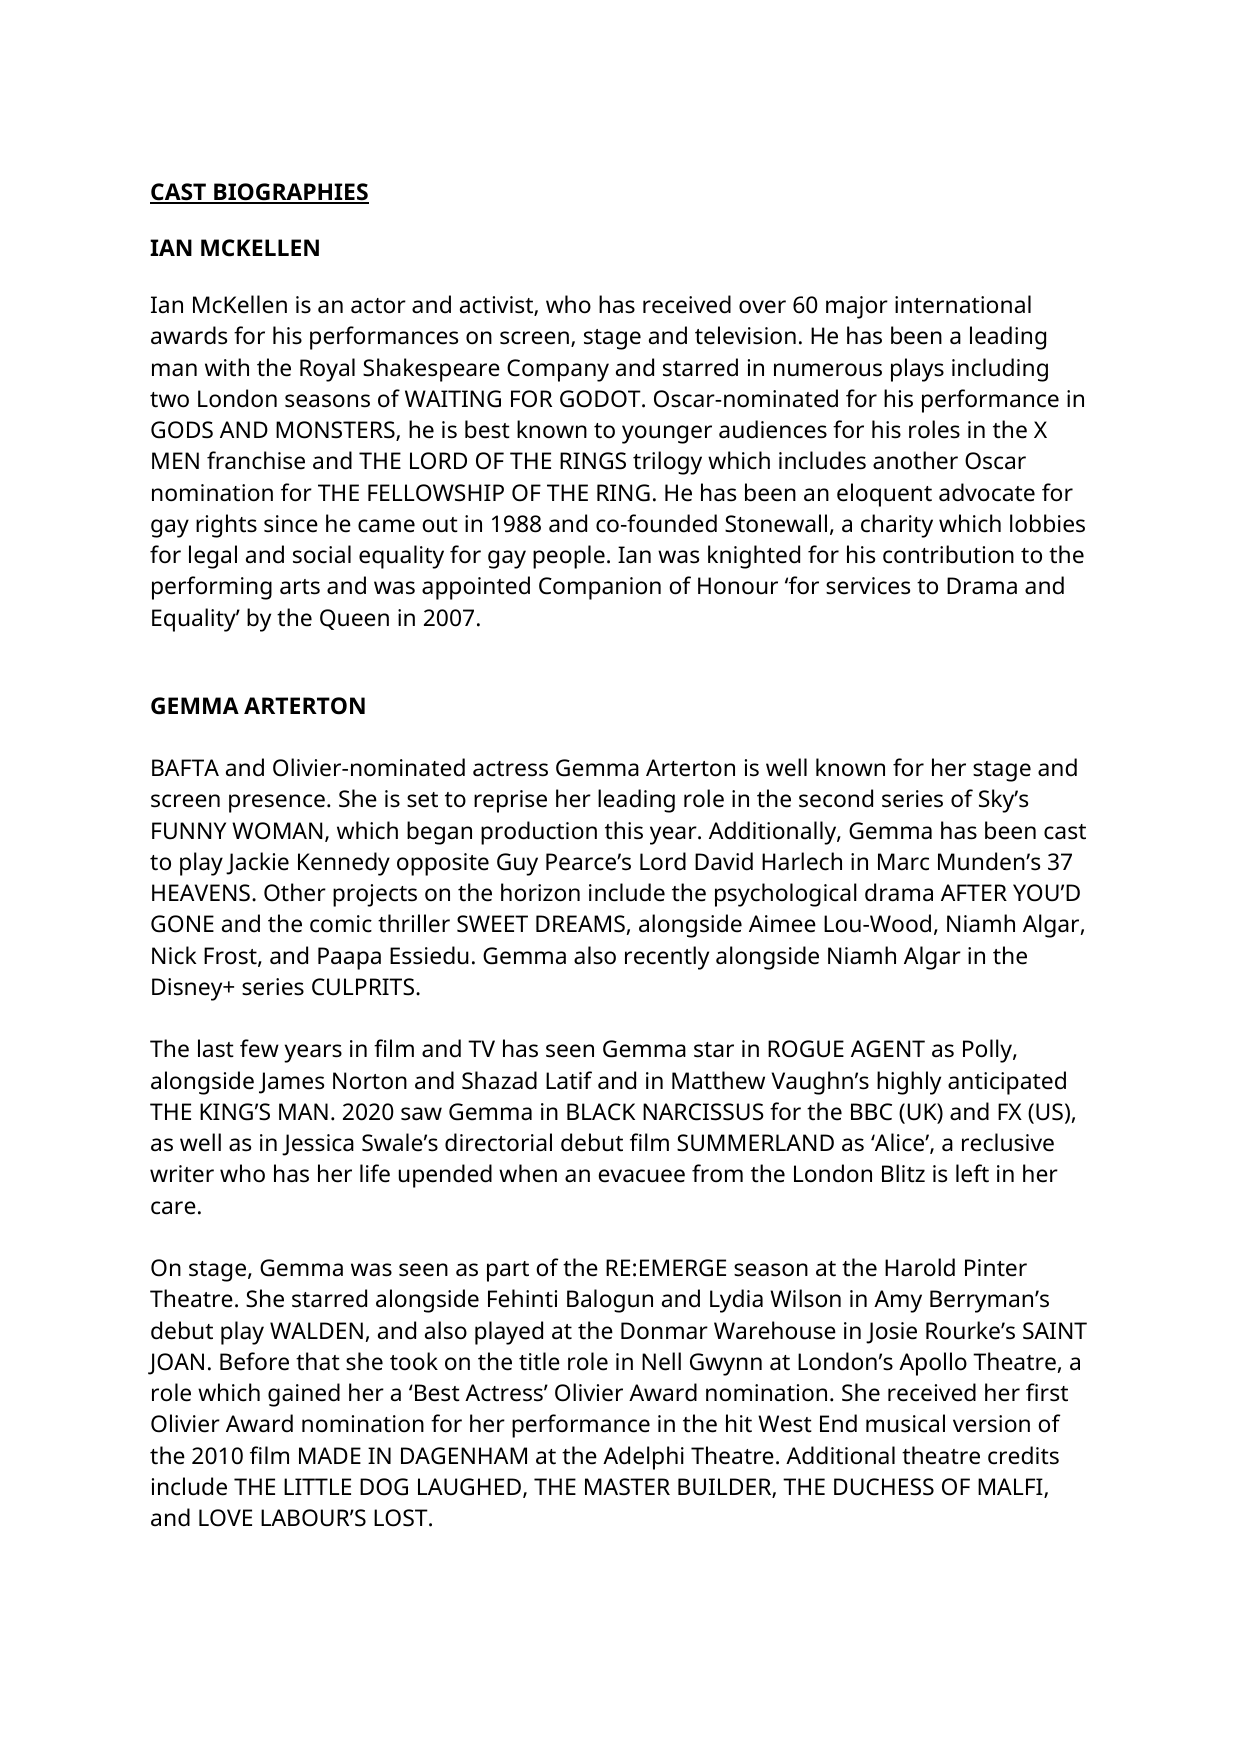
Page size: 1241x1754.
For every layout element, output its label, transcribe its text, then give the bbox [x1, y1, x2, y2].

text Ian McKellen is an actor and activist, who has received over 60 major international awards for his performances on screen, stage and television. He has been a leading man with the Royal Shakespeare Company and starred in numerous plays including two London seasons of WAITING FOR GODOT. Oscar-nominated for his performance in GODS AND MONSTERS, he is best known to younger audiences for his roles in the X MEN franchise and THE LORD OF THE RINGS trilogy which includes another Oscar nomination for THE FELLOWSHIP OF THE RING. He has been an eloquent advocate for gay rights since he came out in 1988 and co-founded Stonewall, a charity which lobbies for legal and social equality for gay people. Ian was knighted for his contribution to the performing arts and was appointed Companion of Honour ‘for services to Drama and Equality’ by the Queen in 2007. [150, 289, 1090, 633]
text IAN MCKELLEN [150, 232, 1090, 263]
text The last few years in film and TV has seen Gemma star in ROGUE AGENT as Polly, alongside James Norton and Shazad Latif and in Matthew Vaughn’s highly anticipated THE KING’S MAN. 2020 saw Gemma in BLACK NARCISSUS for the BBC (UK) and FX (US), as well as in Jessica Swale’s directorial debut film SUMMERLAND as ‘Alice’, a reclusive writer who has her life upended when an evacuee from the London Blitz is left in her care. [150, 1033, 1090, 1221]
text GEMMA ARTERTON [150, 689, 1090, 721]
text On stage, Gemma was seen as part of the RE:EMERGE season at the Harold Pinter Theatre. She starred alongside Fehinti Balogun and Lydia Wilson in Amy Berryman’s debut play WALDEN, and also played at the Donmar Warehouse in Josie Rourke’s SAINT JOAN. Before that she took on the title role in Nell Gwynn at London’s Apollo Theatre, a role which gained her a ‘Best Actress’ Olivier Award nomination. She received her first Olivier Award nomination for her performance in the hit West End musical version of the 2010 film MADE IN DAGENHAM at the Adelphi Theatre. Additional theatre credits include THE LITTLE DOG LAUGHED, THE MASTER BUILDER, THE DUCHESS OF MALFI, and LOVE LABOUR’S LOST. [150, 1252, 1090, 1533]
text BAFTA and Olivier-nominated actress Gemma Arterton is well known for her stage and screen presence. She is set to reprise her leading role in the second series of Sky’s FUNNY WOMAN, which began production this year. Additionally, Gemma has been cast to play Jackie Kennedy opposite Guy Pearce’s Lord David Harlech in Marc Munden’s 37 HEAVENS. Other projects on the horizon include the psychological drama AFTER YOU’D GONE and the comic thriller SWEET DREAMS, alongside Aimee Lou-Wood, Niamh Algar, Nick Frost, and Paapa Essiedu. Gemma also recently alongside Niamh Algar in the Disney+ series CULPRITS. [150, 752, 1090, 1002]
text CAST BIOGRAPHIES [150, 176, 1090, 207]
